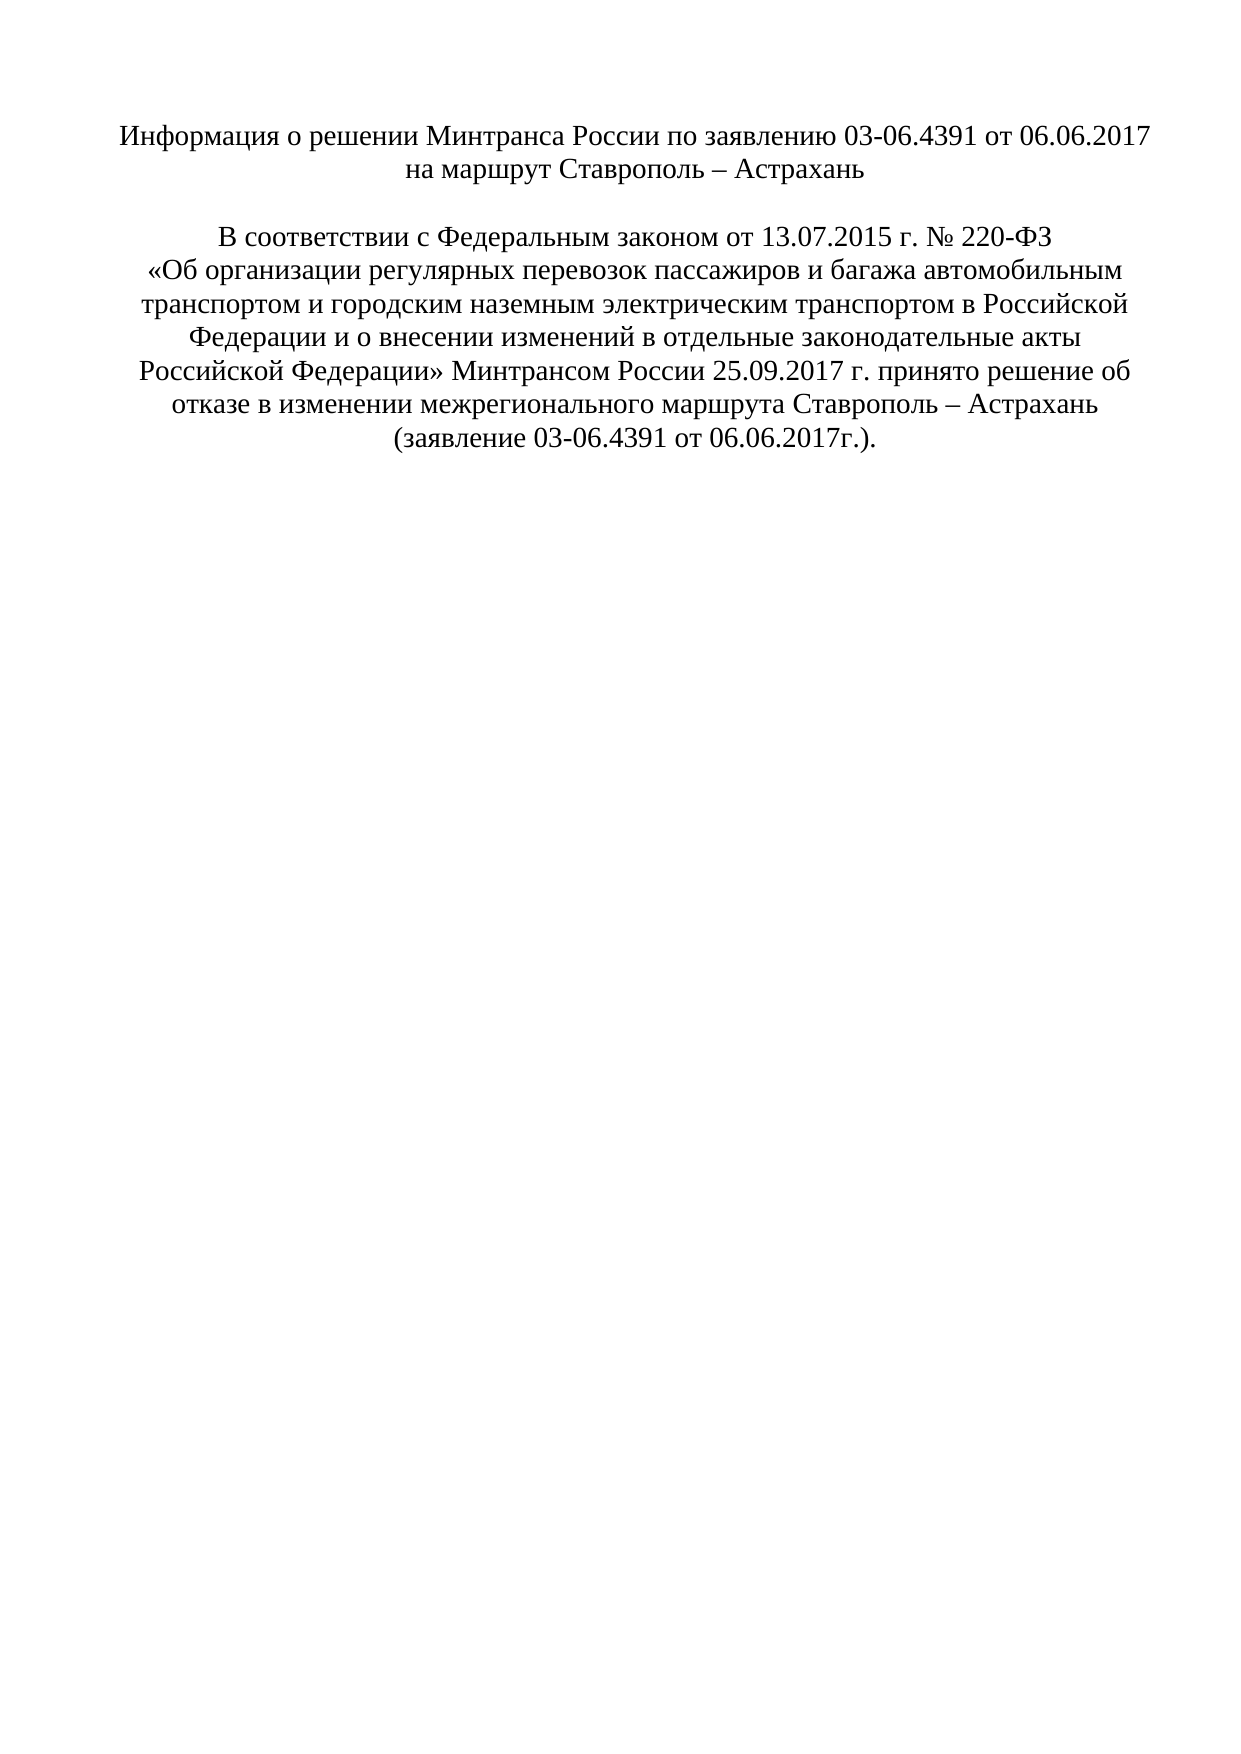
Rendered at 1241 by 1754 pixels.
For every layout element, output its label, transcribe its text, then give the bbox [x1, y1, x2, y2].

text Информация о решении Минтранса России по заявлению 03-06.4391 от 06.06.2017 на маршрут Ставрополь – Астрахань [118, 118, 1152, 185]
text В соответствии с Федеральным законом от 13.07.2015 г. № 220-ФЗ «Об организации регулярных перевозок пассажиров и багажа автомобильным транспортом и городским наземным электрическим транспортом в Российской Федерации и о внесении изменений в отдельные законодательные акты Российской Федерации» Минтрансом России 25.09.2017 г. принято решение об отказе в изменении межрегионального маршрута Ставрополь – Астрахань (заявление 03-06.4391 от 06.06.2017г.). [118, 219, 1152, 453]
